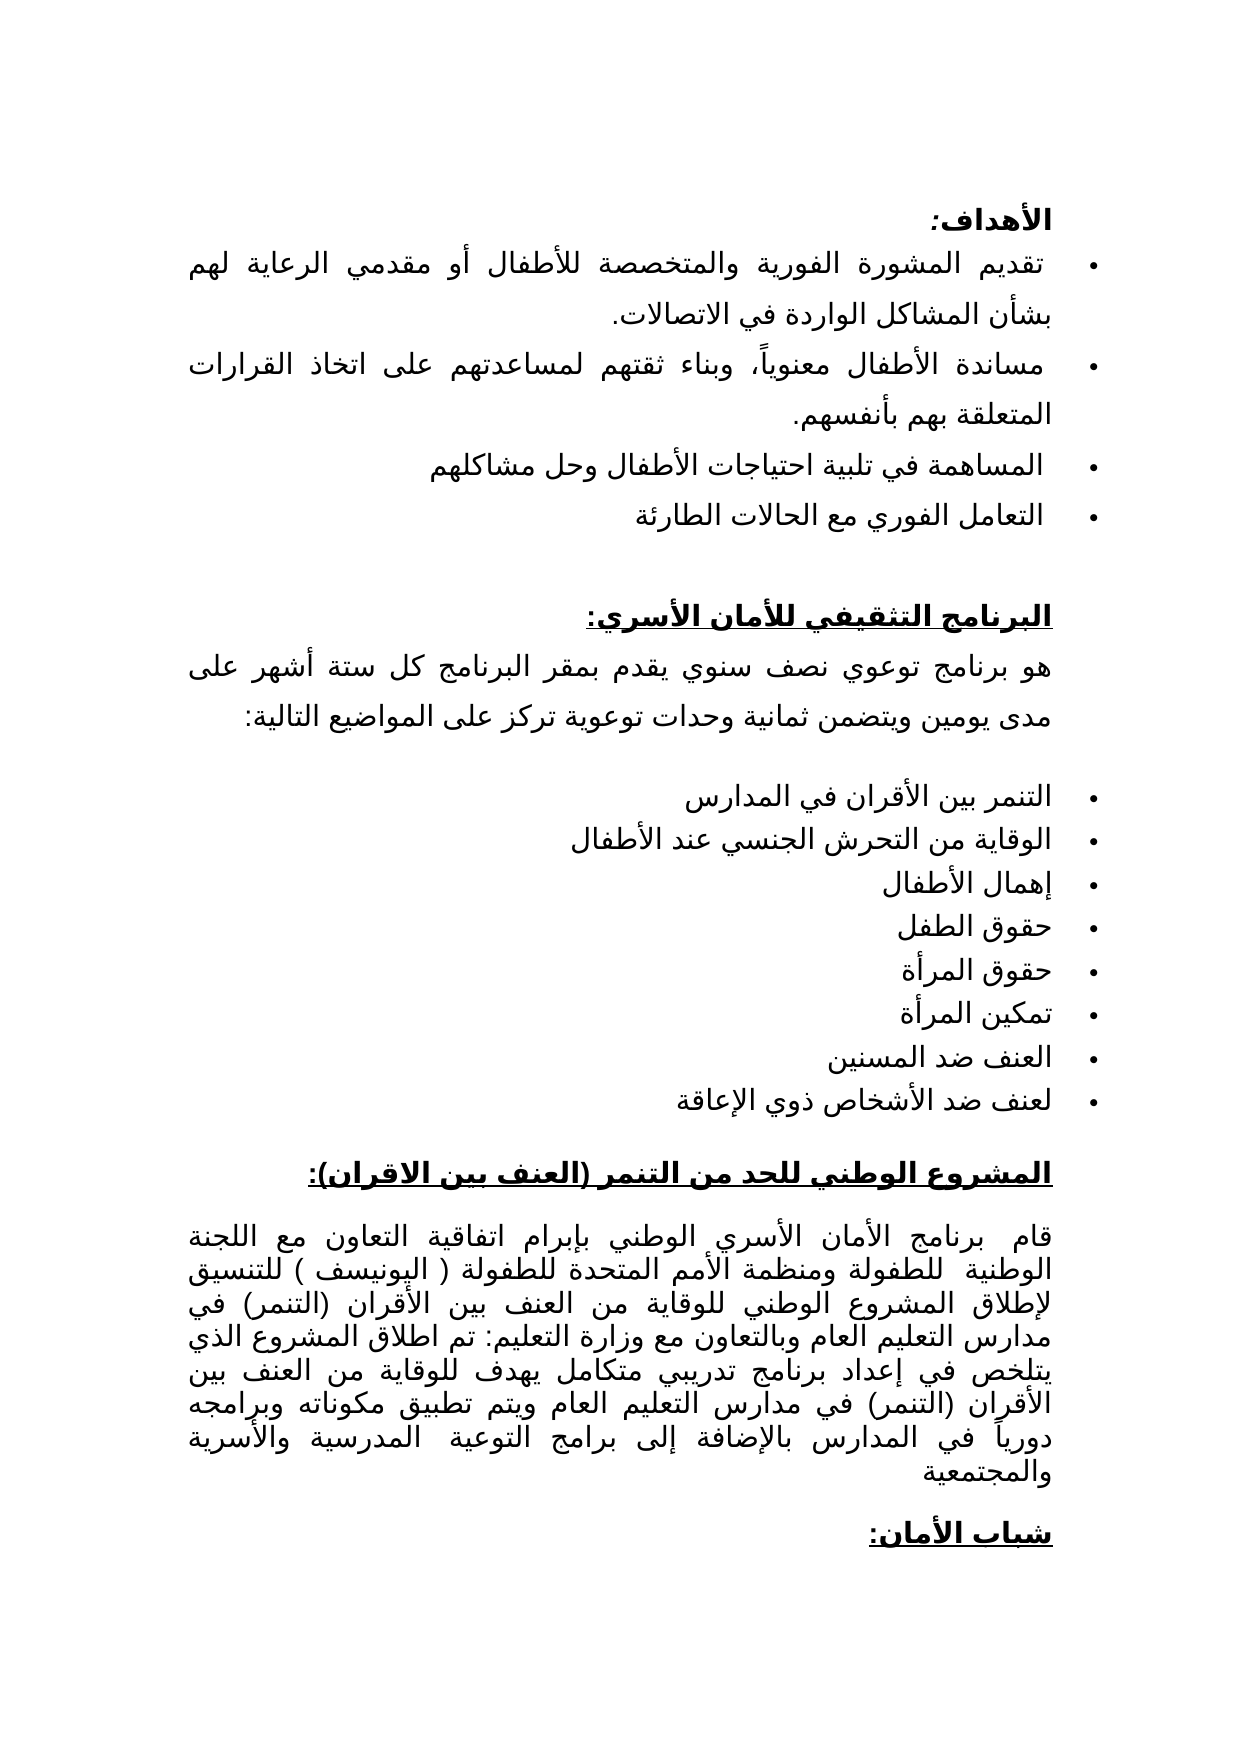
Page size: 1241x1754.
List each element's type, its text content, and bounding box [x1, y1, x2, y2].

list التعامل الفوري مع الحالات الطارئة [187, 498, 1090, 531]
list حقوق الطفل [187, 909, 1090, 943]
list حقوق المرأة [187, 953, 1090, 986]
list إهمال الأطفال [187, 866, 1090, 899]
text قام برنامج الأمان الأسري الوطني بإبرام اتفاقية التعاون مع اللجنة الوطنية للطفولة ومنظمة الأمم المتحدة للطفولة ( اليونيسف ) للتنسيق لإطلاق المشروع الوطني للوقاية من العنف بين الأقران (التنمر) في مدارس التعليم العام وبالتعاون مع وزارة التعليم: تم اطلاق المشروع الذي يتلخص في إعداد برنامج تدريبي متكامل يهدف للوقاية من العنف بين الأقران (التنمر) في مدارس التعليم العام ويتم تطبيق مكوناته وبرامجه دورياً في المدارس بالإضافة إلى برامج التوعية المدرسية والأسرية والمجتمعية [187, 1219, 1053, 1487]
list تقديم المشورة الفورية والمتخصصة للأطفال أو مقدمي الرعاية لهم بشأن المشاكل الواردة في الاتصالات. [187, 246, 1090, 330]
text هو برنامج توعوي نصف سنوي يقدم بمقر البرنامج كل ستة أشهر على مدى يومين ويتضمن ثمانية وحدات توعوية تركز على المواضيع التالية: [187, 649, 1053, 733]
list مساندة الأطفال معنوياً، وبناء ثقتهم لمساعدتهم على اتخاذ القرارات المتعلقة بهم بأنفسهم. [187, 347, 1090, 431]
list العنف ضد المسنين [187, 1040, 1090, 1073]
list التنمر بين الأقران في المدارس [187, 779, 1090, 812]
list لعنف ضد الأشخاص ذوي الإعاقة [187, 1083, 1090, 1117]
list تمكين المرأة [187, 996, 1090, 1030]
list الوقاية من التحرش الجنسي عند الأطفال [187, 822, 1090, 856]
subtitle الأهداف: [187, 203, 1053, 236]
list المساهمة في تلبية احتياجات الأطفال وحل مشاكلهم [187, 448, 1090, 481]
text المشروع الوطني للحد من التنمر (العنف بين الاقران): [187, 1156, 1053, 1190]
text البرنامج التثقيفي للأمان الأسري: [187, 598, 1053, 632]
text شباب الأمان: [187, 1516, 1053, 1550]
